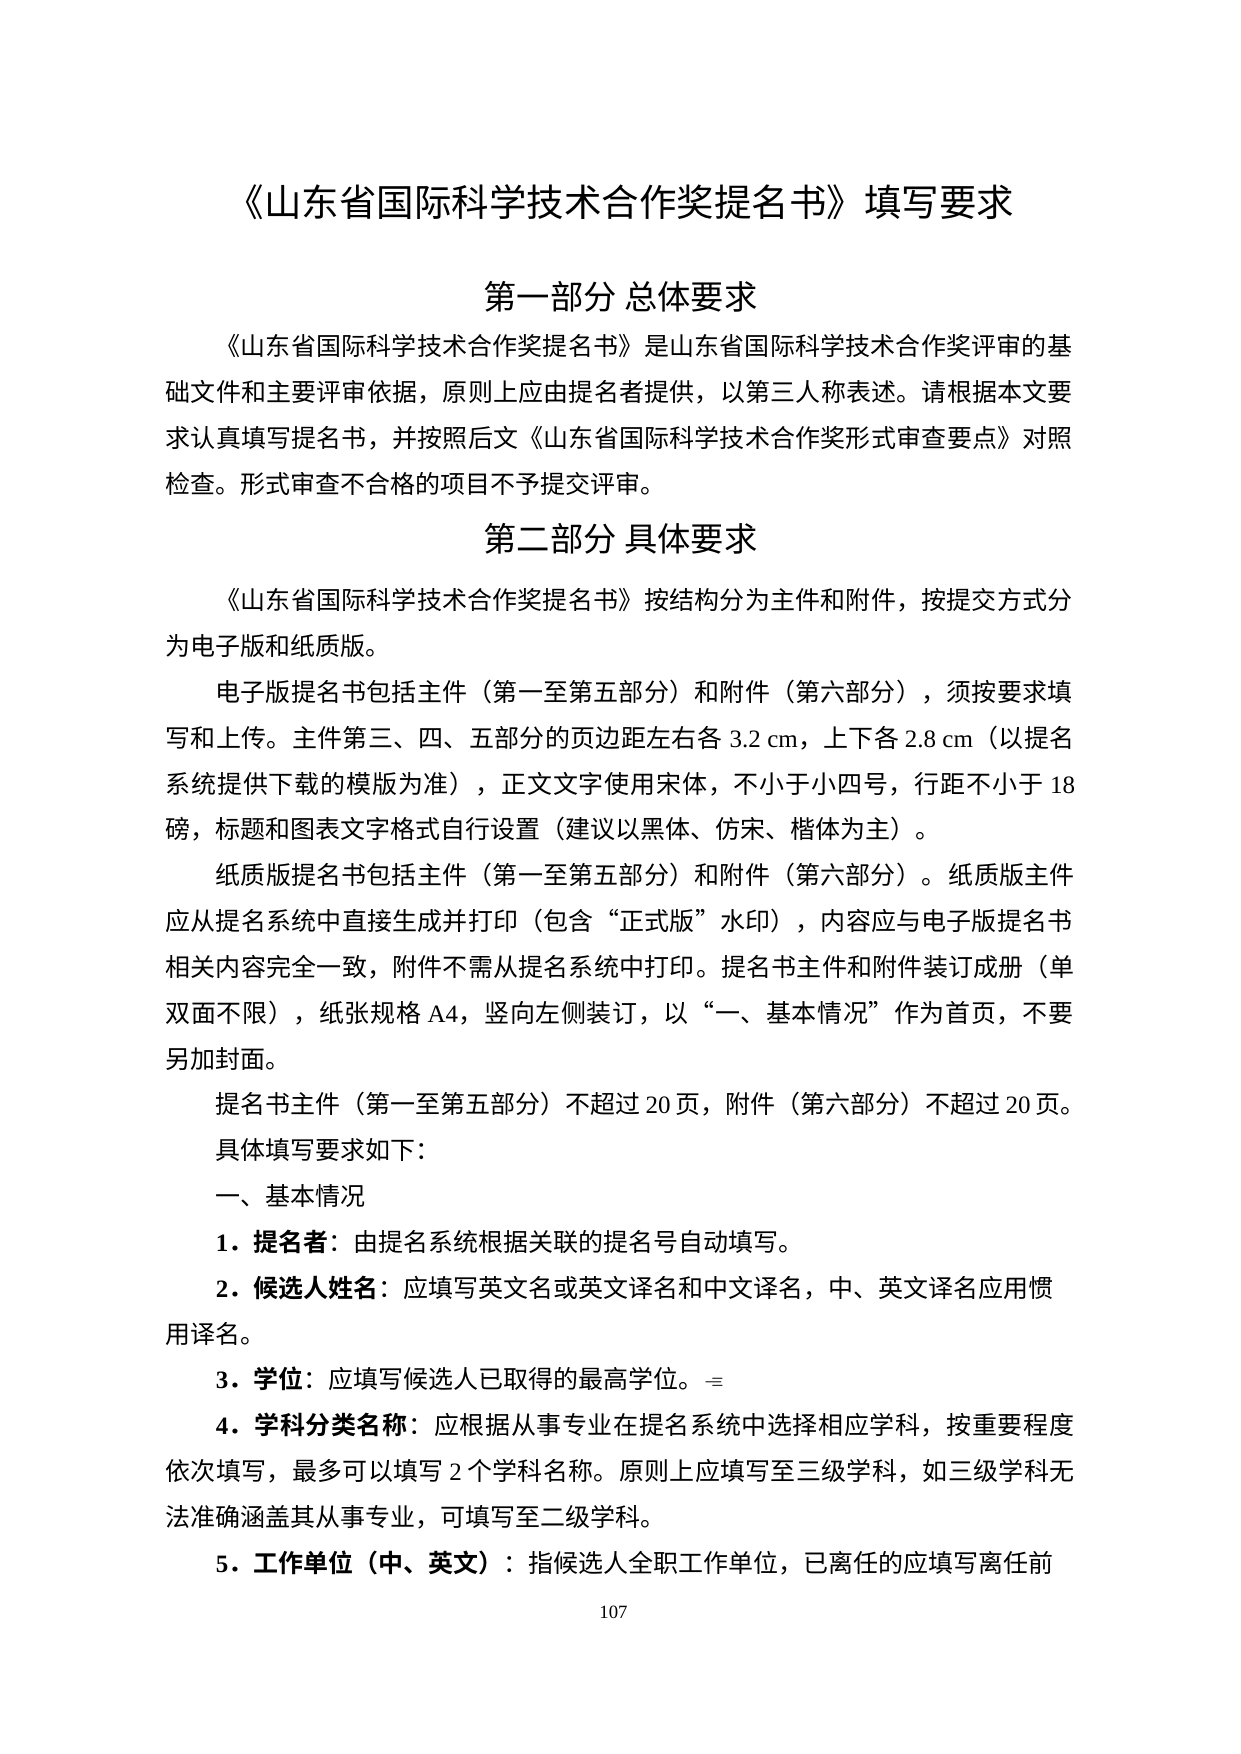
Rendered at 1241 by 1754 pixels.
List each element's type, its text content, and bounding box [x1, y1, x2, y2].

text 提名书主件（第一至第五部分）不超过20页，附件（第六部分）不超过20页。 [165, 1077, 1075, 1123]
text 2．候选人姓名：应填写英文名或英文译名和中文译名，中、英文译名应用惯用译名。 [165, 1261, 1075, 1352]
text 具体填写要求如下： [165, 1123, 1075, 1169]
text 《山东省国际科学技术合作奖提名书》填写要求 [165, 173, 1075, 227]
text 《山东省国际科学技术合作奖提名书》按结构分为主件和附件，按提交方式分为电子版和纸质版。 [165, 573, 1075, 665]
text 一、基本情况 [165, 1169, 1075, 1215]
text 第二部分 具体要求 [165, 515, 1075, 561]
text 纸质版提名书包括主件（第一至第五部分）和附件（第六部分）。纸质版主件应从提名系统中直接生成并打印（包含“正式版”水印），内容应与电子版提名书相关内容完全一致，附件不需从提名系统中打印。提名书主件和附件装订成册（单双面不限），纸张规格A4，竖向左侧装订，以“一、基本情况”作为首页，不要另加封面。 [165, 848, 1075, 1077]
text 1．提名者：由提名系统根据关联的提名号自动填写。 [165, 1215, 1075, 1261]
text 电子版提名书包括主件（第一至第五部分）和附件（第六部分），须按要求填写和上传。主件第三、四、五部分的页边距左右各3.2 cm，上下各2.8 cm（以提名系统提供下载的模版为准），正文文字使用宋体，不小于小四号，行距不小于18磅，标题和图表文字格式自行设置（建议以黑体、仿宋、楷体为主）。 [165, 665, 1075, 848]
text 《山东省国际科学技术合作奖提名书》是山东省国际科学技术合作奖评审的基础文件和主要评审依据，原则上应由提名者提供，以第三人称表述。请根据本文要求认真填写提名书，并按照后文《山东省国际科学技术合作奖形式审查要点》对照检查。形式审查不合格的项目不予提交评审。 [165, 319, 1075, 502]
text 4．学科分类名称：应根据从事专业在提名系统中选择相应学科，按重要程度依次填写，最多可以填写2个学科名称。原则上应填写至三级学科，如三级学科无法准确涵盖其从事专业，可填写至二级学科。 [165, 1398, 1075, 1536]
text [165, 1536, 1075, 1581]
text 第一部分 总体要求 [165, 273, 1075, 319]
text 3．学位：应填写候选人已取得的最高学位。 [165, 1352, 1075, 1398]
